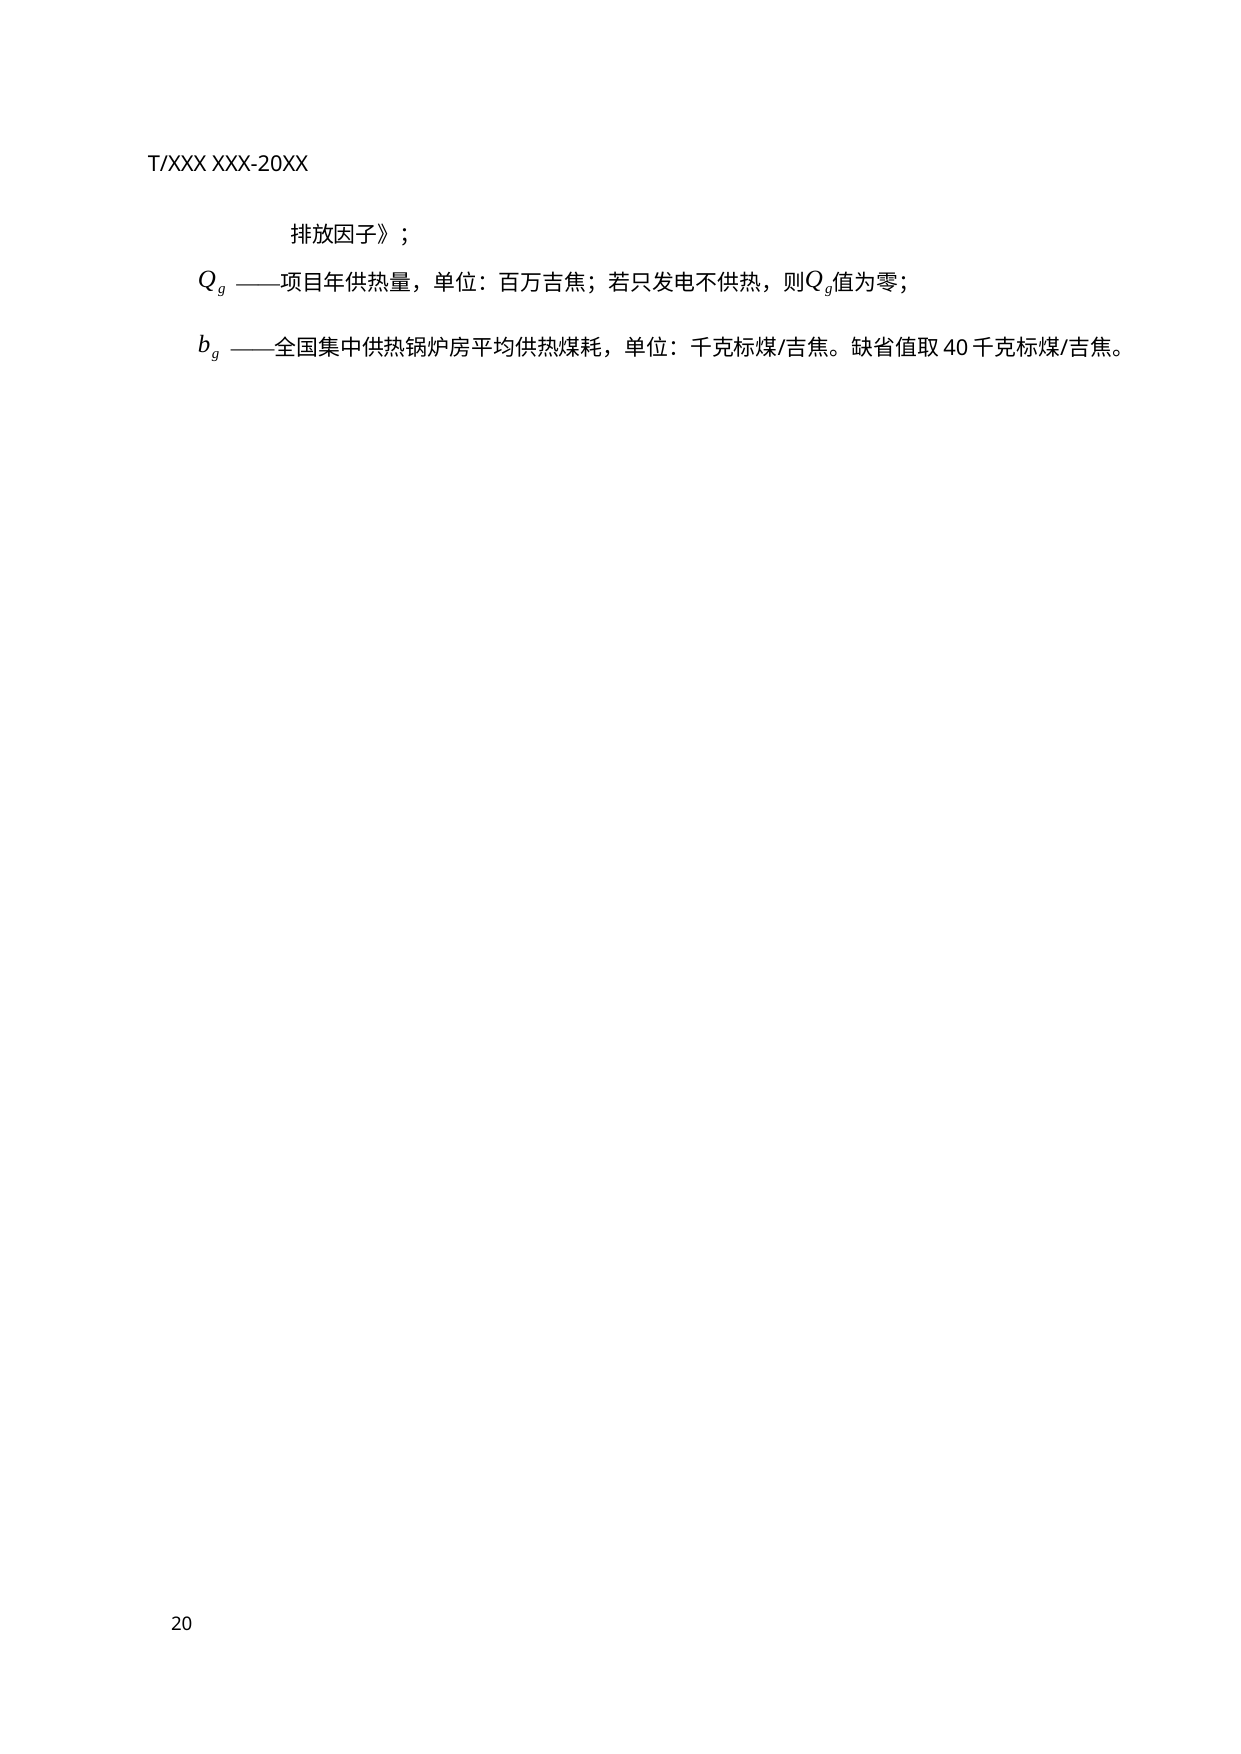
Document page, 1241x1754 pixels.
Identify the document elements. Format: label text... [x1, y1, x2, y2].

text ——全国集中供热锅炉房平均供热煤耗，单位：千克标煤/吉焦。缺省值取40千克标煤/吉焦。 [148, 314, 1122, 379]
text 排放因子》； [148, 217, 1122, 249]
text ——项目年供热量，单位：百万吉焦；若只发电不供热，则值为零； [148, 249, 1122, 314]
